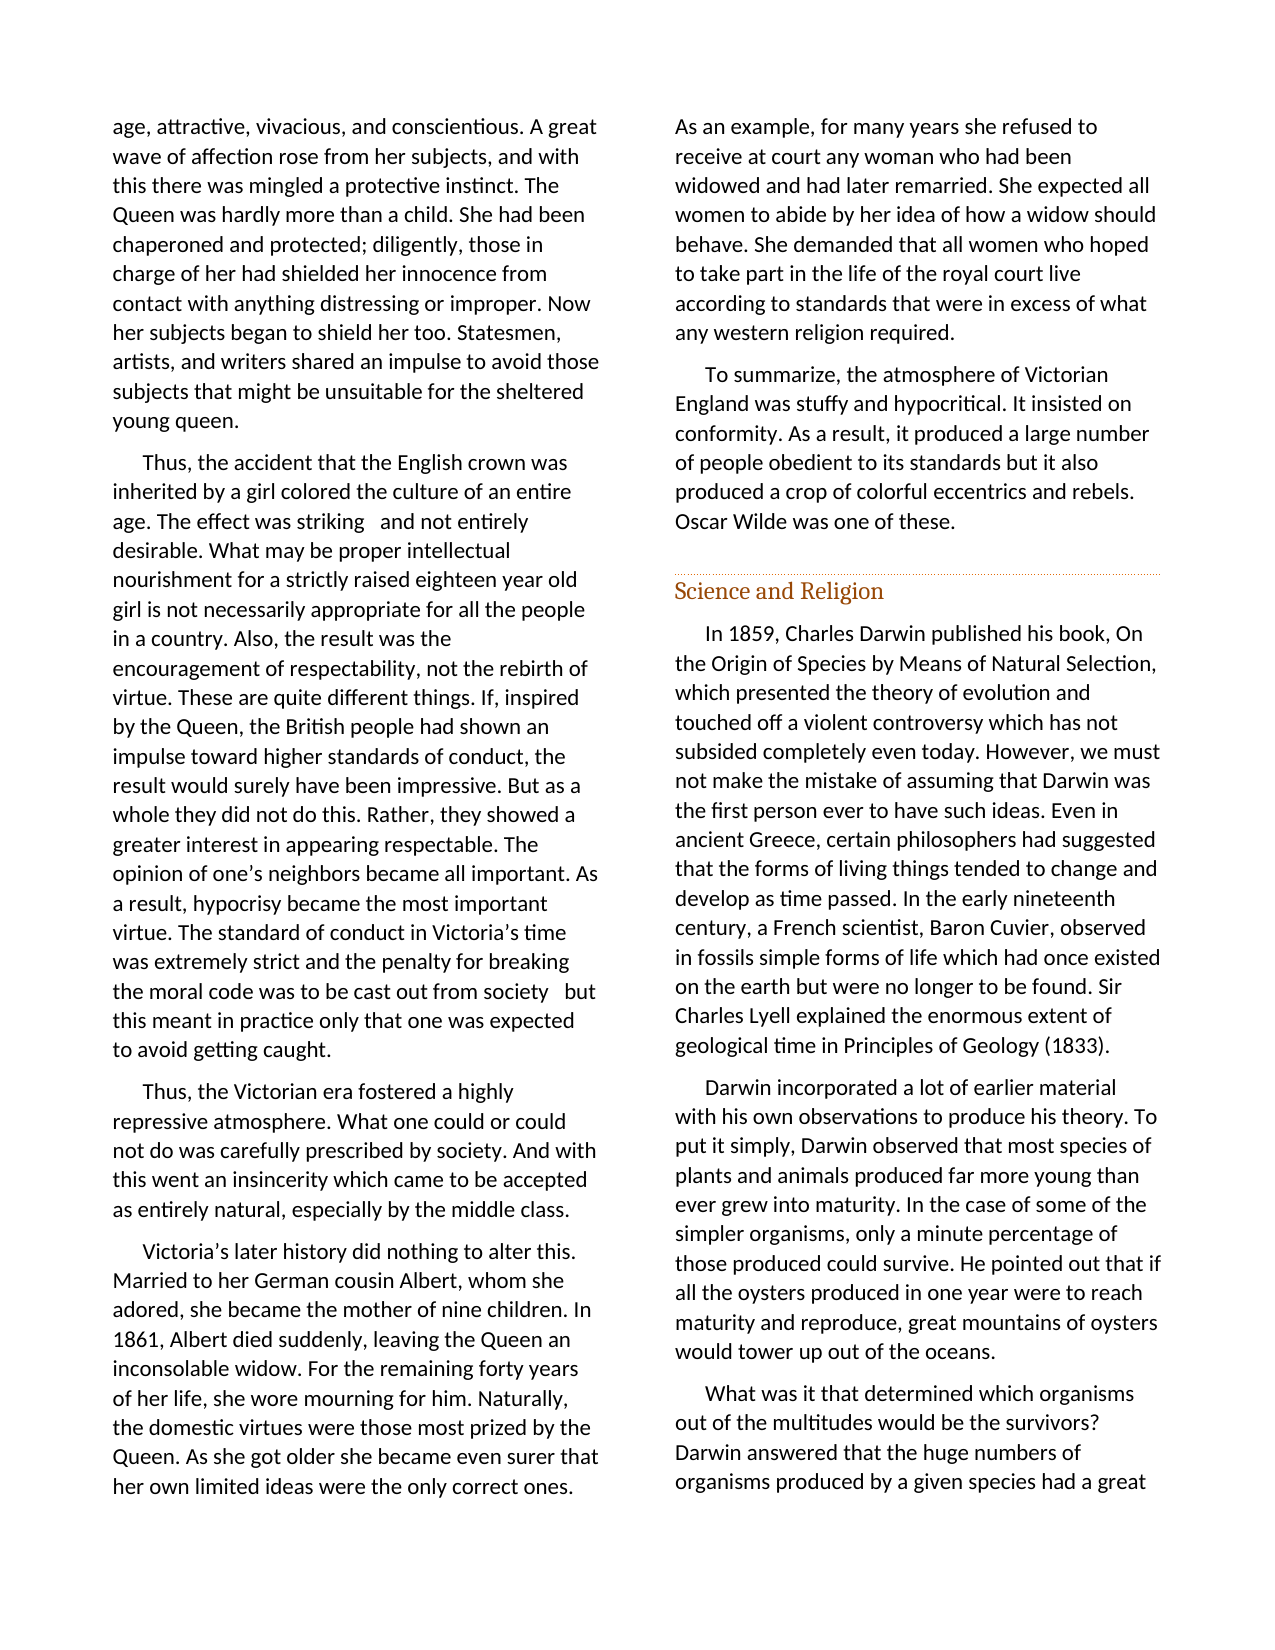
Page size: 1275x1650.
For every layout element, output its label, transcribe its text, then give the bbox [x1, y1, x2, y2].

text Victoria’s later history did nothing to alter this. Married to her German cousin Albert, whom she adored, she became the mother of nine children. In 1861, Albert died suddenly, leaving the Queen an inconsolable widow. For the remaining forty years of her life, she wore mourning for him. Naturally, the domestic virtues were those most prized by the Queen. As she got older she became even surer that her own limited ideas were the only correct ones. As an example, for many years she refused to receive at court any woman who had been widowed and had later remarried. She expected all women to abide by her idea of how a widow should behave. She demanded that all women who hoped to take part in the life of the royal court live according to standards that were in excess of what any western religion required. [112, 1237, 600, 1500]
text To summarize, the atmosphere of Victorian England was stuffy and hypocritical. It insisted on conformity. As a result, it produced a large number of people obedient to its standards but it also produced a crop of colorful eccentrics and rebels. Oscar Wilde was one of these. [675, 360, 1162, 535]
text Thus, the Victorian era fostered a highly repressive atmosphere. What one could or could not do was carefully prescribed by society. And with this went an insincerity which came to be accepted as entirely natural, especially by the middle class. [112, 1077, 600, 1223]
text Thus, the accident that the English crown was inherited by a girl colored the culture of an entire age. The effect was striking and not entirely desirable. What may be proper intellectual nourishment for a strictly raised eighteen year old girl is not necessarily appropriate for all the people in a country. Also, the result was the encouragement of respectability, not the rebirth of virtue. These are quite different things. If, inspired by the Queen, the British people had shown an impulse toward higher standards of conduct, the result would surely have been impressive. But as a whole they did not do this. Rather, they showed a greater interest in appearing respectable. The opinion of one’s neighbors became all important. As a result, hypocrisy became the most important virtue. The standard of conduct in Victoria’s time was extremely strict and the penalty for breaking the moral code was to be cast out from society but this meant in practice only that one was expected to avoid getting caught. [112, 448, 600, 1064]
subtitle Science and Religion [675, 574, 1162, 606]
text In 1859, Charles Darwin published his book, On the Origin of Species by Means of Natural Selection, which presented the theory of evolution and touched off a violent controversy which has not subsided completely even today. However, we must not make the mistake of assuming that Darwin was the first person ever to have such ideas. Even in ancient Greece, certain philosophers had suggested that the forms of living things tended to change and develop as time passed. In the early nineteenth century, a French scientist, Baron Cuvier, observed in fossils simple forms of life which had once existed on the earth but were no longer to be found. Sir Charles Lyell explained the enormous extent of geological time in Principles of Geology (1833). [675, 619, 1162, 1059]
text Darwin incorporated a lot of earlier material with his own observations to produce his theory. To put it simply, Darwin observed that most species of plants and animals produced far more young than ever grew into maturity. In the case of some of the simpler organisms, only a minute percentage of those produced could survive. He pointed out that if all the oysters produced in one year were to reach maturity and reproduce, great mountains of oysters would tower up out of the oceans. [675, 1073, 1162, 1365]
text Victoria’s later history did nothing to alter this. Married to her German cousin Albert, whom she adored, she became the mother of nine children. In 1861, Albert died suddenly, leaving the Queen an inconsolable widow. For the remaining forty years of her life, she wore mourning for him. Naturally, the domestic virtues were those most prized by the Queen. As she got older she became even surer that her own limited ideas were the only correct ones. As an example, for many years she refused to receive at court any woman who had been widowed and had later remarried. She expected all women to abide by her idea of how a widow should behave. She demanded that all women who hoped to take part in the life of the royal court live according to standards that were in excess of what any western religion required. [675, 112, 1162, 346]
